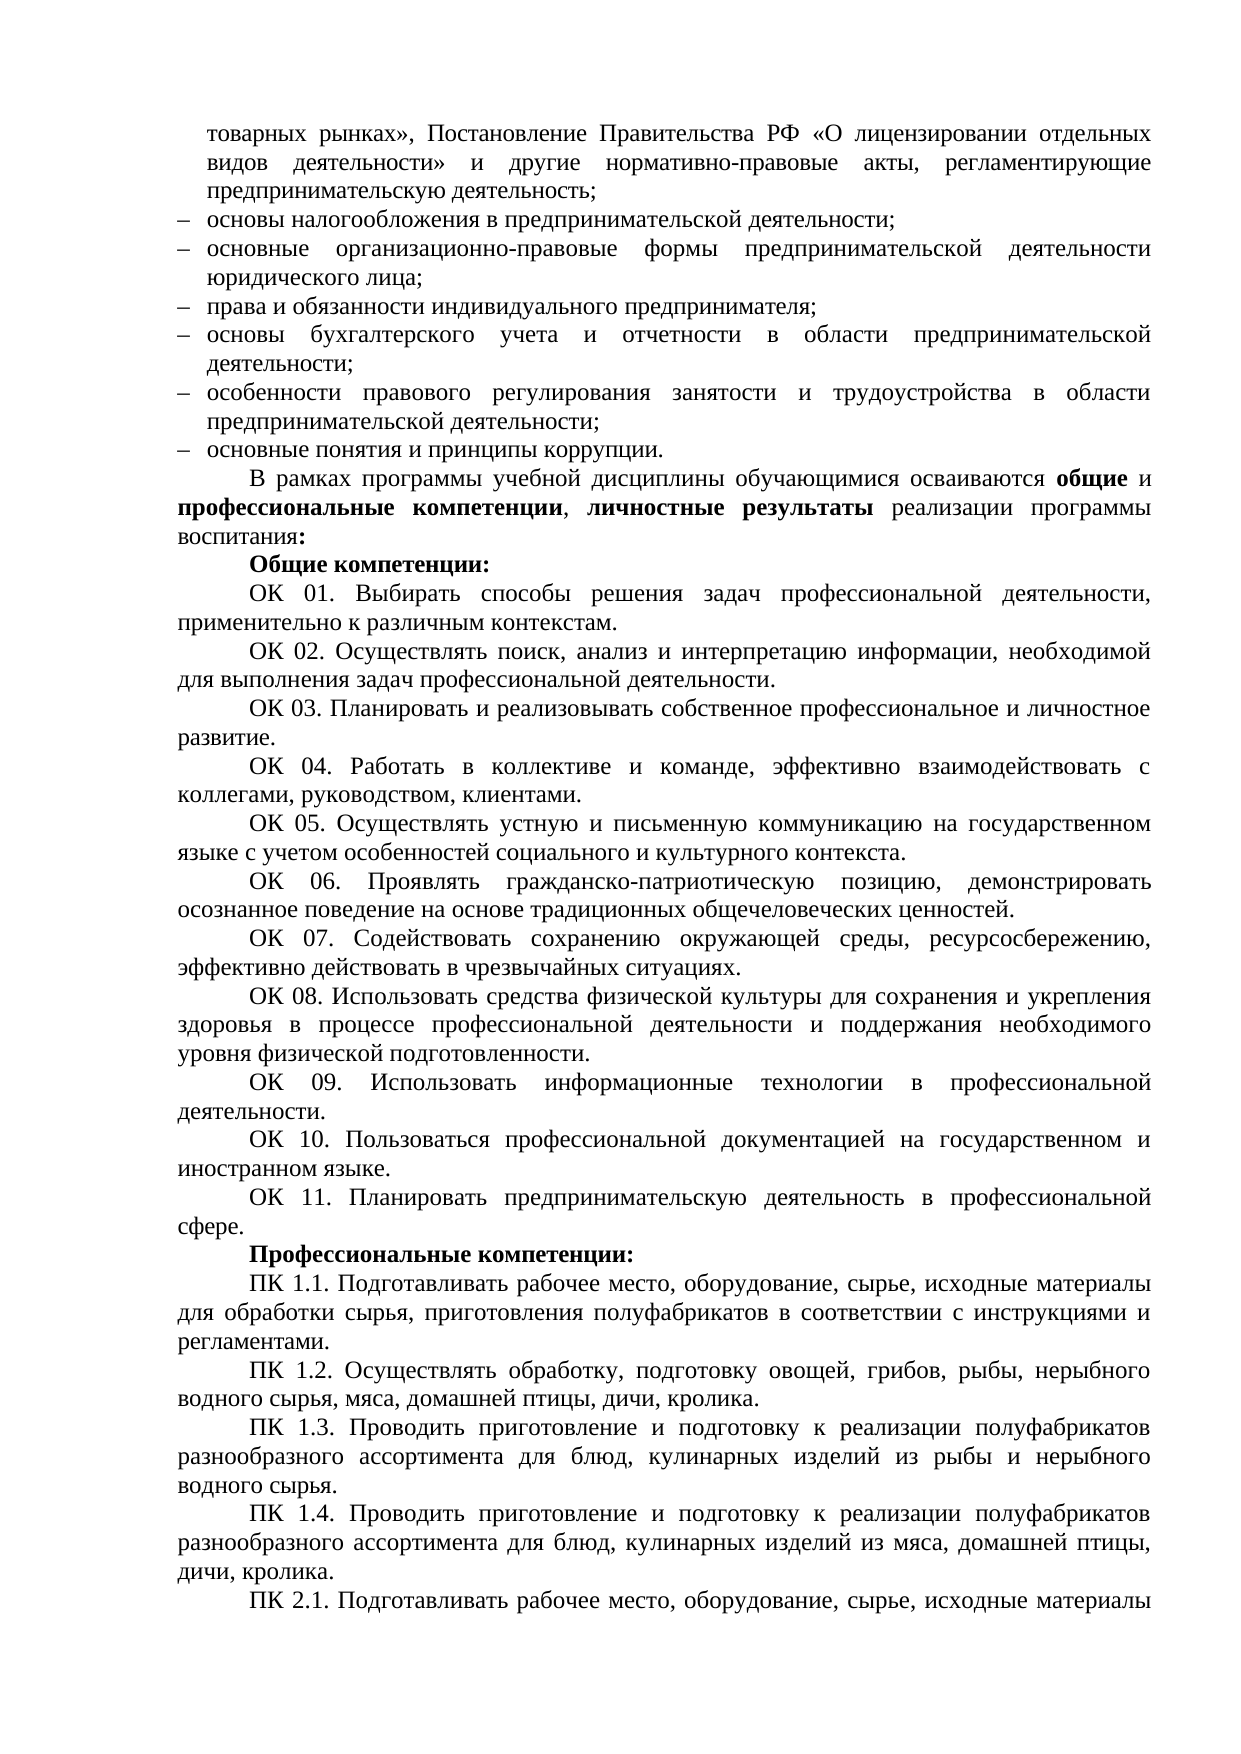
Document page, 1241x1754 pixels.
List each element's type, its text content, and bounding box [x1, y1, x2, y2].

text ОК 02. Осуществлять поиск, анализ и интерпретацию информации, необходимой для выполнения задач профессиональной деятельности. [177, 636, 1152, 693]
list основные организационно-правовые формы предпринимательской деятельности юридического лица; [177, 233, 1152, 291]
text ОК 10. Пользоваться профессиональной документацией на государственном и иностранном языке. [177, 1124, 1152, 1182]
subtitle Общие компетенции: [177, 550, 1152, 578]
text ПК 1.2. Осуществлять обработку, подготовку овощей, грибов, рыбы, нерыбного водного сырья, мяса, домашней птицы, дичи, кролика. [177, 1355, 1152, 1412]
list основные понятия и принципы коррупции. [177, 434, 1152, 463]
list основы налогообложения в предпринимательской деятельности; [177, 204, 1152, 233]
text ПК 1.4. Проводить приготовление и подготовку к реализации полуфабрикатов разнообразного ассортимента для блюд, кулинарных изделий из мяса, домашней птицы, дичи, кролика. [177, 1498, 1152, 1585]
text ОК 08. Использовать средства физической культуры для сохранения и укрепления здоровья в процессе профессиональной деятельности и поддержания необходимого уровня физической подготовленности. [177, 981, 1152, 1067]
text В рамках программы учебной дисциплины обучающимися осваиваются общие и профессиональные компетенции, личностные результаты реализации программы воспитания: [177, 463, 1152, 549]
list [177, 118, 1152, 204]
text ОК 05. Осуществлять устную и письменную коммуникацию на государственном языке с учетом особенностей социального и культурного контекста. [177, 808, 1152, 866]
text ОК 01. Выбирать способы решения задач профессиональной деятельности, применительно к различным контекстам. [177, 578, 1152, 636]
text ОК 04. Работать в коллективе и команде, эффективно взаимодействовать с коллегами, руководством, клиентами. [177, 751, 1152, 808]
text ОК 07. Содействовать сохранению окружающей среды, ресурсосбережению, эффективно действовать в чрезвычайных ситуациях. [177, 923, 1152, 981]
subtitle Профессиональные компетенции: [177, 1240, 1152, 1268]
list особенности правового регулирования занятости и трудоустройства в области предпринимательской деятельности; [177, 377, 1152, 434]
text ПК 1.3. Проводить приготовление и подготовку к реализации полуфабрикатов разнообразного ассортимента для блюд, кулинарных изделий из рыбы и нерыбного водного сырья. [177, 1412, 1152, 1498]
list основы бухгалтерского учета и отчетности в области предпринимательской деятельности; [177, 319, 1152, 377]
text ОК 03. Планировать и реализовывать собственное профессиональное и личностное развитие. [177, 693, 1152, 751]
list права и обязанности индивидуального предпринимателя; [177, 291, 1152, 319]
text ОК 06. Проявлять гражданско-патриотическую позицию, демонстрировать осознанное поведение на основе традиционных общечеловеческих ценностей. [177, 866, 1152, 923]
text ПК 1.1. Подготавливать рабочее место, оборудование, сырье, исходные материалы для обработки сырья, приготовления полуфабрикатов в соответствии с инструкциями и регламентами. [177, 1268, 1152, 1355]
text ОК 11. Планировать предпринимательскую деятельность в профессиональной сфере. [177, 1182, 1152, 1239]
text ОК 09. Использовать информационные технологии в профессиональной деятельности. [177, 1067, 1152, 1124]
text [177, 1585, 1152, 1613]
